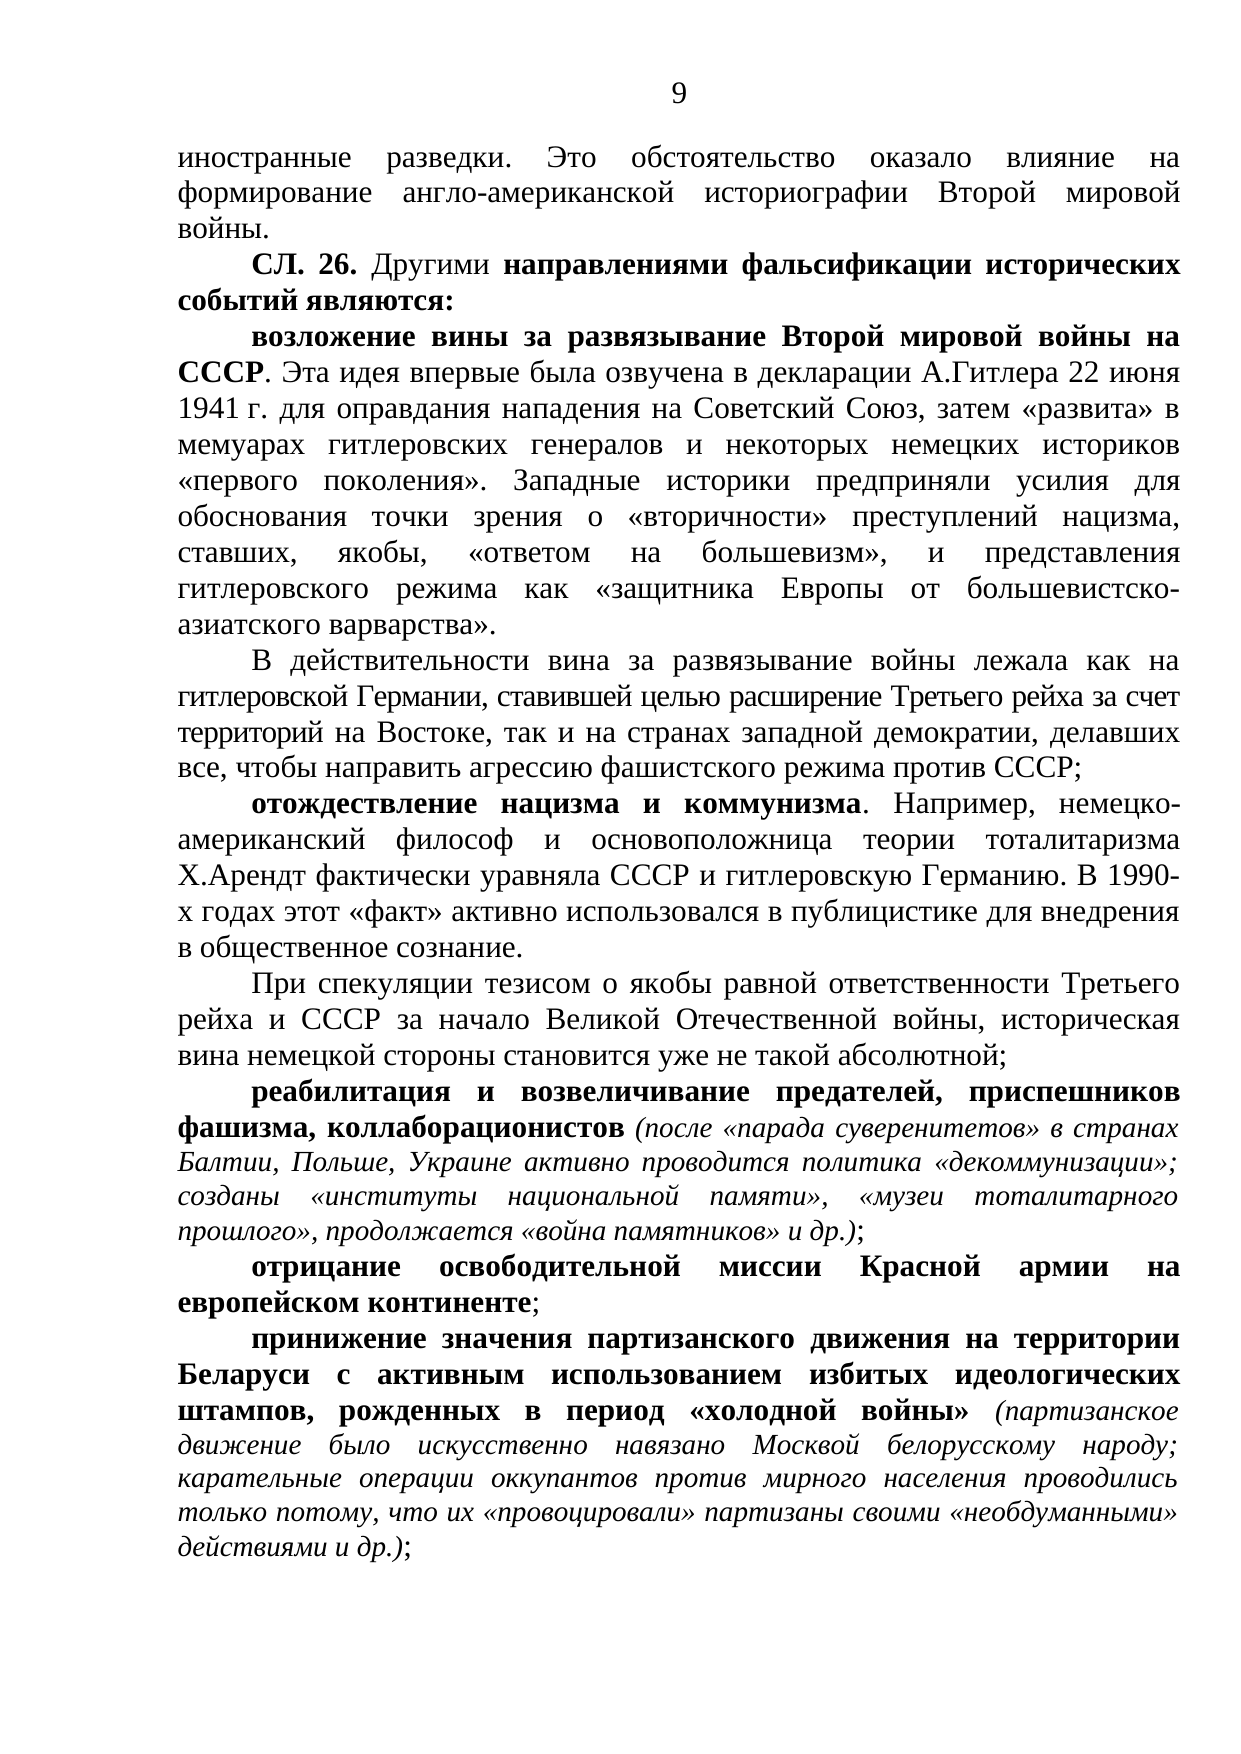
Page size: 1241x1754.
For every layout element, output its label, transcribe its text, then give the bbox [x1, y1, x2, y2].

text При спекуляции тезисом о якобы равной ответственности Третьего рейха и СССР за начало Великой Отечественной войны, историческая вина немецкой стороны становится уже не такой абсолютной; [177, 964, 1181, 1072]
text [177, 138, 1181, 246]
text возложение вины за развязывание Второй мировой войны на СССР. Эта идея впервые была озвучена в декларации А.Гитлера 22 июня 1941 г. для оправдания нападения на Советский Союз, затем «развита» в мемуарах гитлеровских генералов и некоторых немецких историков «первого поколения». Западные историки предприняли усилия для обоснования точки зрения о «вторичности» преступлений нацизма, ставших, якобы, «ответом на большевизм», и представления гитлеровского режима как «защитника Европы от большевистско-азиатского варварства». [177, 317, 1181, 641]
text реабилитация и возвеличивание предателей, приспешников фашизма, коллаборационистов (после «парада суверенитетов» в странах Балтии, Польше, Украине активно проводится политика «декоммунизации»; созданы «институты национальной памяти», «музеи тоталитарного прошлого», продолжается «война памятников» и др.); [177, 1072, 1181, 1247]
text отождествление нацизма и коммунизма. Например, немецко-американский философ и основоположница теории тоталитаризма Х.Арендт фактически уравняла СССР и гитлеровскую Германию. В 1990-х годах этот «факт» активно использовался в публицистике для внедрения в общественное сознание. [177, 785, 1181, 964]
text В действительности вина за развязывание войны лежала как на гитлеровской Германии, ставившей целью расширение Третьего рейха за счет территорий на Востоке, так и на странах западной демократии, делавших все, чтобы направить агрессию фашистского режима против СССР; [177, 641, 1181, 785]
text отрицание освободительной миссии Красной армии на европейском континенте; [177, 1247, 1181, 1319]
text принижение значения партизанского движения на территории Беларуси с активным использованием избитых идеологических штампов, рожденных в период «холодной войны» (партизанское движение было искусственно навязано Москвой белорусскому народу; карательные операции оккупантов против мирного населения проводились только потому, что их «провоцировали» партизаны своими «необдуманными» действиями и др.); [177, 1319, 1181, 1563]
text СЛ. 26. Другими направлениями фальсификации исторических событий являются: [177, 246, 1181, 317]
